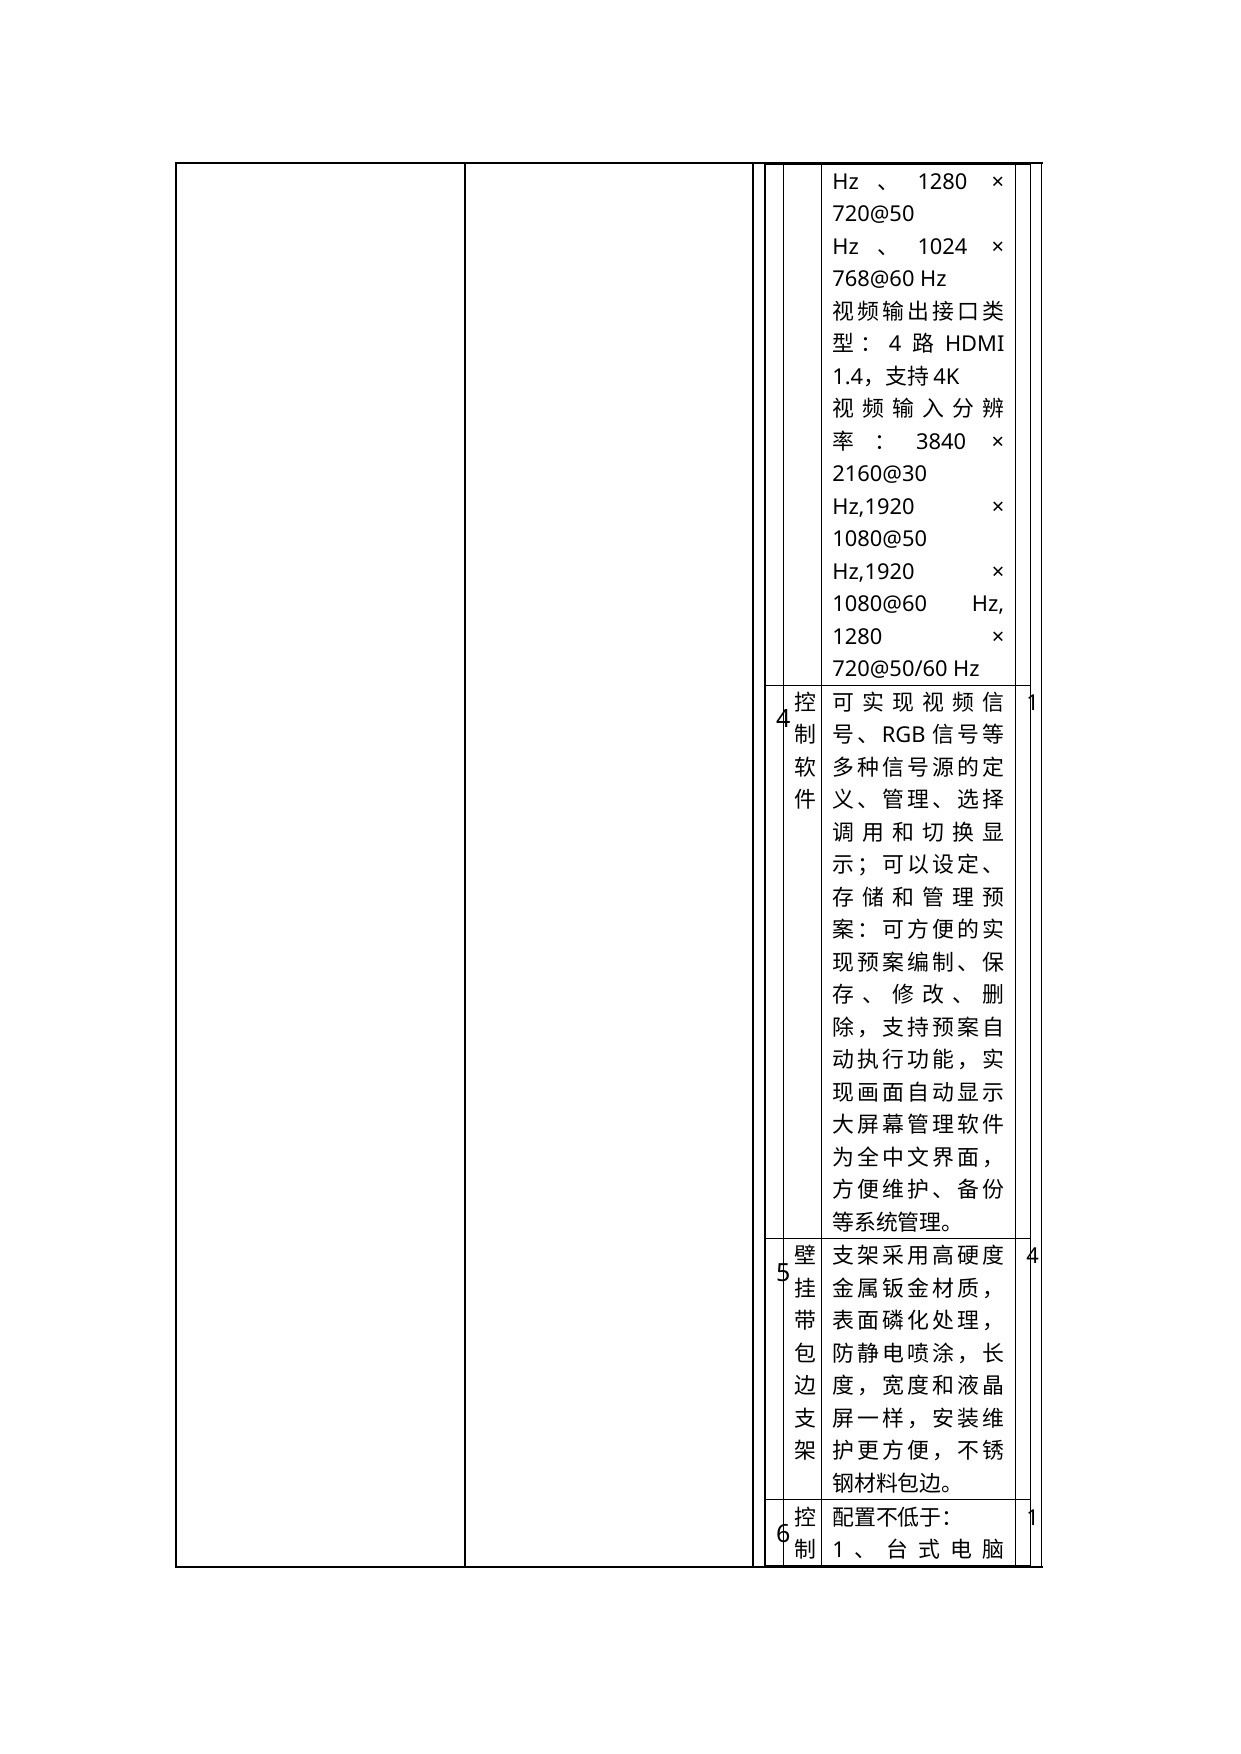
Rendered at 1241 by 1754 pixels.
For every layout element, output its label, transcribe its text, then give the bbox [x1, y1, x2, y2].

table_cell [1016, 165, 1030, 685]
table_cell [1016, 1500, 1030, 1565]
table_cell [784, 1500, 821, 1565]
table_cell [1016, 686, 1030, 1238]
table_cell [784, 686, 821, 1238]
table_cell [822, 686, 1015, 1238]
table_cell 1 [466, 164, 752, 1566]
table_cell [177, 164, 464, 1566]
table_cell [766, 1500, 783, 1565]
table_cell [784, 1239, 821, 1499]
table_cell [1031, 164, 1041, 1566]
table_cell [766, 686, 783, 1238]
table_cell [784, 165, 821, 685]
table_cell [766, 1239, 783, 1499]
table_cell [766, 165, 783, 685]
table_cell [822, 165, 1015, 685]
table_cell [822, 1239, 1015, 1499]
table_cell [754, 164, 764, 1566]
table_cell [822, 1500, 1015, 1565]
table_cell [1016, 1239, 1030, 1499]
